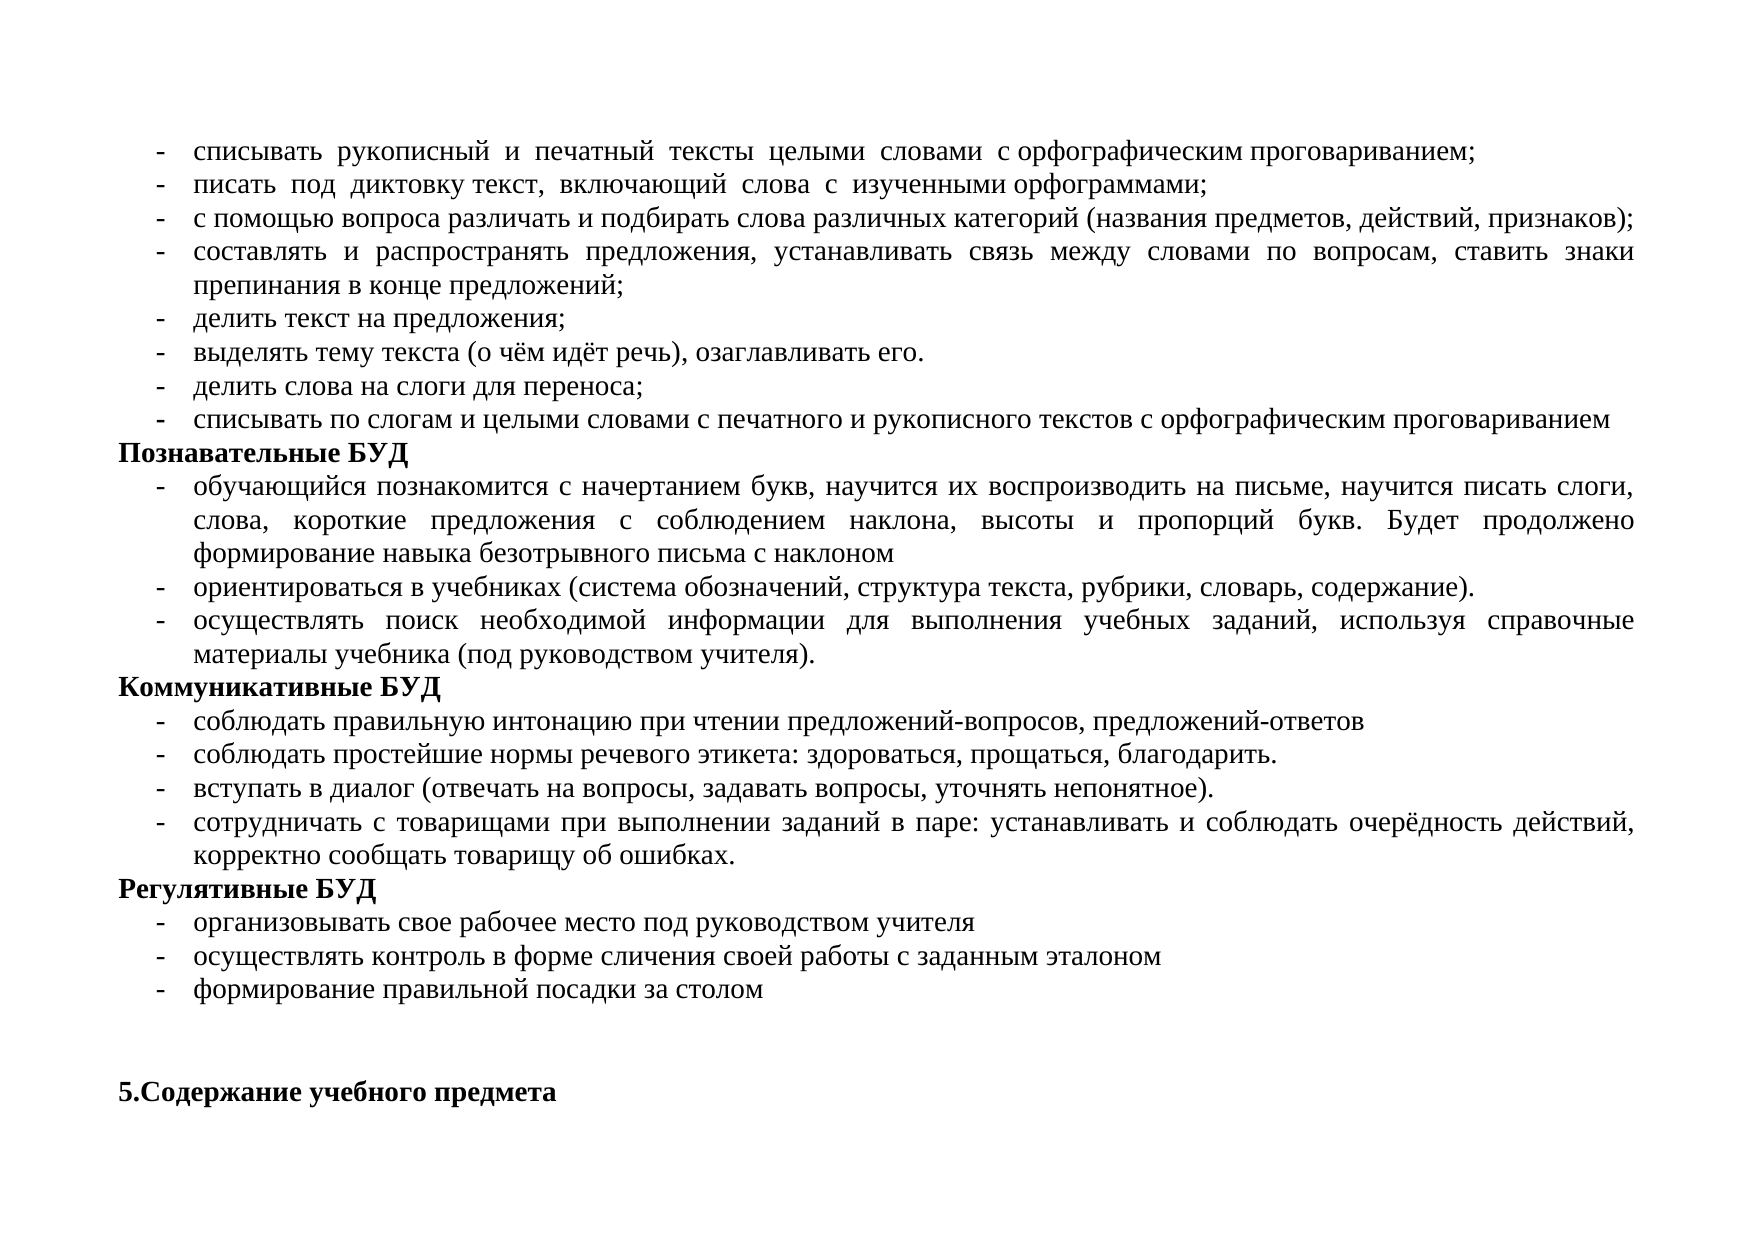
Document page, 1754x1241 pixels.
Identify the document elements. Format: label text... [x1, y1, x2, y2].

text Познавательные БУД [118, 435, 1636, 468]
list ориентироваться в учебниках (система обозначений, структура текста, рубрики, словарь, содержание). [156, 569, 1636, 602]
list обучающийся познакомится с начертанием букв, научится их воспроизводить на письме, научится писать слоги, слова, короткие предложения с соблюдением наклона, высоты и пропорций букв. Будет продолжено формирование навыка безотрывного письма с наклоном [156, 468, 1636, 569]
list делить текст на предложения; [156, 301, 1636, 334]
list организовывать свое рабочее место под руководством учителя [156, 904, 1636, 938]
text Коммуникативные БУД [118, 669, 1636, 703]
list сотрудничать с товарищами при выполнении заданий в паре: устанавливать и соблюдать очерёдность действий, корректно сообщать товарищу об ошибках. [156, 804, 1636, 871]
list осуществлять контроль в форме сличения своей работы с заданным эталоном [156, 938, 1636, 971]
list осуществлять поиск необходимой информации для выполнения учебных заданий, используя справочные материалы учебника (под руководством учителя). [156, 602, 1636, 669]
list вступать в диалог (отвечать на вопросы, задавать вопросы, уточнять непонятное). [156, 770, 1636, 804]
text 5.Содержание учебного предмета [118, 1074, 1636, 1107]
list соблюдать простейшие нормы речевого этикета: здороваться, прощаться, благодарить. [156, 737, 1636, 770]
list формирование правильной посадки за столом [156, 971, 1636, 1005]
list выделять тему текста (о чём идёт речь), озаглавливать его. [156, 334, 1636, 368]
list писать под диктовку текст, включающий слова с изученными орфограммами; [156, 166, 1636, 200]
list с помощью вопроса различать и подбирать слова различных категорий (названия предметов, действий, признаков); [156, 200, 1636, 233]
list списывать рукописный и печатный тексты целыми словами с орфографическим проговариванием; [156, 133, 1636, 166]
list составлять и распространять предложения, устанавливать связь между словами по вопросам, ставить знаки препинания в конце предложений; [156, 233, 1636, 301]
text Регулятивные БУД [118, 871, 1636, 904]
list списывать по слогам и целыми словами с печатного и рукописного текстов с орфографическим проговариванием [156, 401, 1636, 435]
list соблюдать правильную интонацию при чтении предложений-вопросов, предложений-ответов [156, 703, 1636, 737]
list делить слова на слоги для переноса; [156, 368, 1636, 401]
